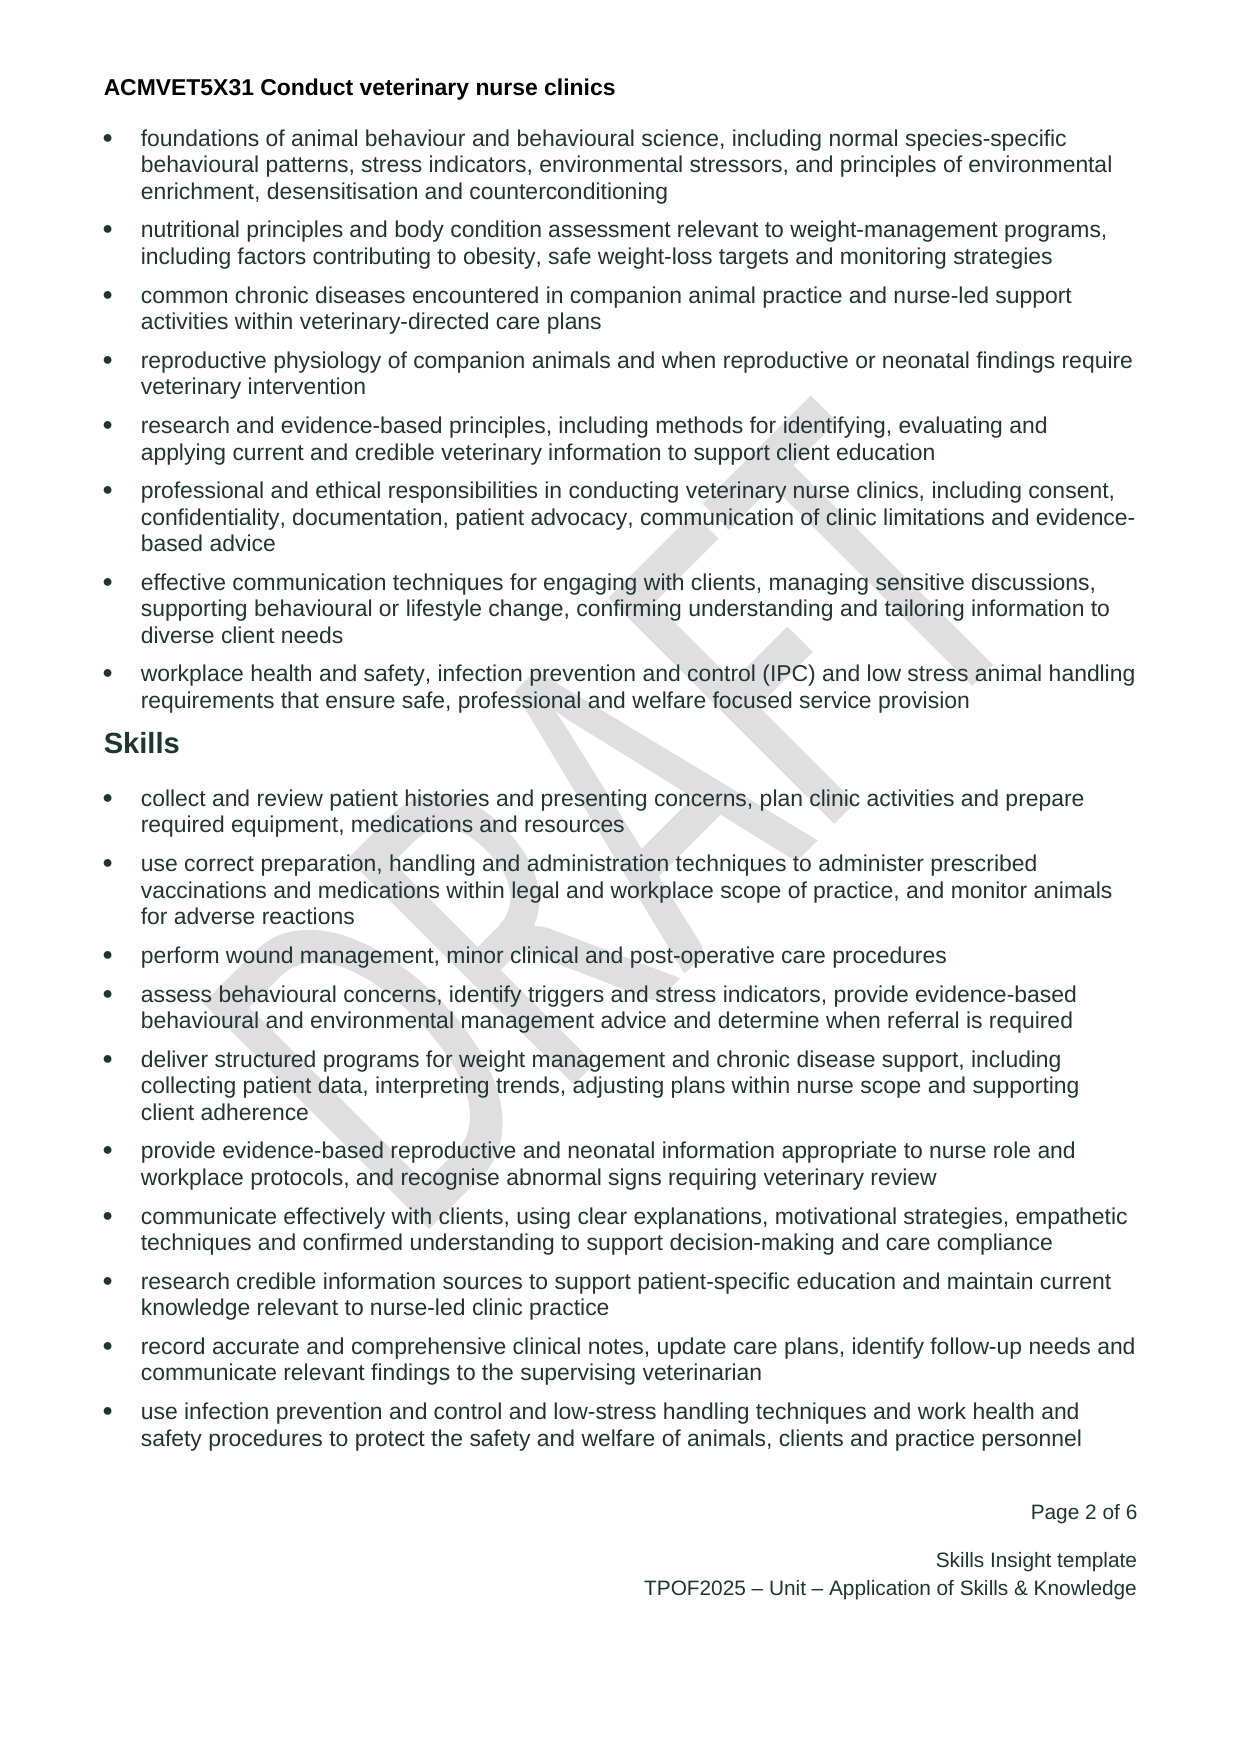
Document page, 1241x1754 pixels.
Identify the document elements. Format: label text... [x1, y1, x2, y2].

subtitle Skills [103, 726, 1137, 759]
list professional and ethical responsibilities in conducting veterinary nurse clinics, including consent, confidentiality, documentation, patient advocacy, communication of clinic limitations and evidence-based advice [103, 477, 1137, 556]
list research credible information sources to support patient-specific education and maintain current knowledge relevant to nurse-led clinic practice [103, 1268, 1137, 1321]
list nutritional principles and body condition assessment relevant to weight-management programs, including factors contributing to obesity, safe weight-loss targets and monitoring strategies [103, 216, 1137, 269]
list assess behavioural concerns, identify triggers and stress indicators, provide evidence-based behavioural and environmental management advice and determine when referral is required [103, 981, 1137, 1033]
list provide evidence-based reproductive and neonatal information appropriate to nurse role and workplace protocols, and recognise abnormal signs requiring veterinary review [103, 1137, 1137, 1190]
list collect and review patient histories and presenting concerns, plan clinic activities and prepare required equipment, medications and resources [103, 785, 1137, 838]
list communicate effectively with clients, using clear explanations, motivational strategies, empathetic techniques and confirmed understanding to support decision-making and care compliance [103, 1203, 1137, 1255]
list workplace health and safety, infection prevention and control (IPC) and low stress animal handling requirements that ensure safe, professional and welfare focused service provision [103, 660, 1137, 713]
list perform wound management, minor clinical and post-operative care procedures [103, 942, 1137, 968]
list reproductive physiology of companion animals and when reproductive or neonatal findings require veterinary intervention [103, 347, 1137, 399]
list deliver structured programs for weight management and chronic disease support, including collecting patient data, interpreting trends, adjusting plans within nurse scope and supporting client adherence [103, 1046, 1137, 1125]
list foundations of animal behaviour and behavioural science, including normal species-specific behavioural patterns, stress indicators, environmental stressors, and principles of environmental enrichment, desensitisation and counterconditioning [103, 125, 1137, 204]
list effective communication techniques for engaging with clients, managing sensitive discussions, supporting behavioural or lifestyle change, confirming understanding and tailoring information to diverse client needs [103, 569, 1137, 648]
list common chronic diseases encountered in companion animal practice and nurse-led support activities within veterinary-directed care plans [103, 282, 1137, 334]
list use correct preparation, handling and administration techniques to administer prescribed vaccinations and medications within legal and workplace scope of practice, and monitor animals for adverse reactions [103, 850, 1137, 929]
list use infection prevention and control and low-stress handling techniques and work health and safety procedures to protect the safety and welfare of animals, clients and practice personnel [103, 1398, 1137, 1451]
list research and evidence-based principles, including methods for identifying, evaluating and applying current and credible veterinary information to support client education [103, 412, 1137, 465]
list record accurate and comprehensive clinical notes, update care plans, identify follow-up needs and communicate relevant findings to the supervising veterinarian [103, 1333, 1137, 1386]
